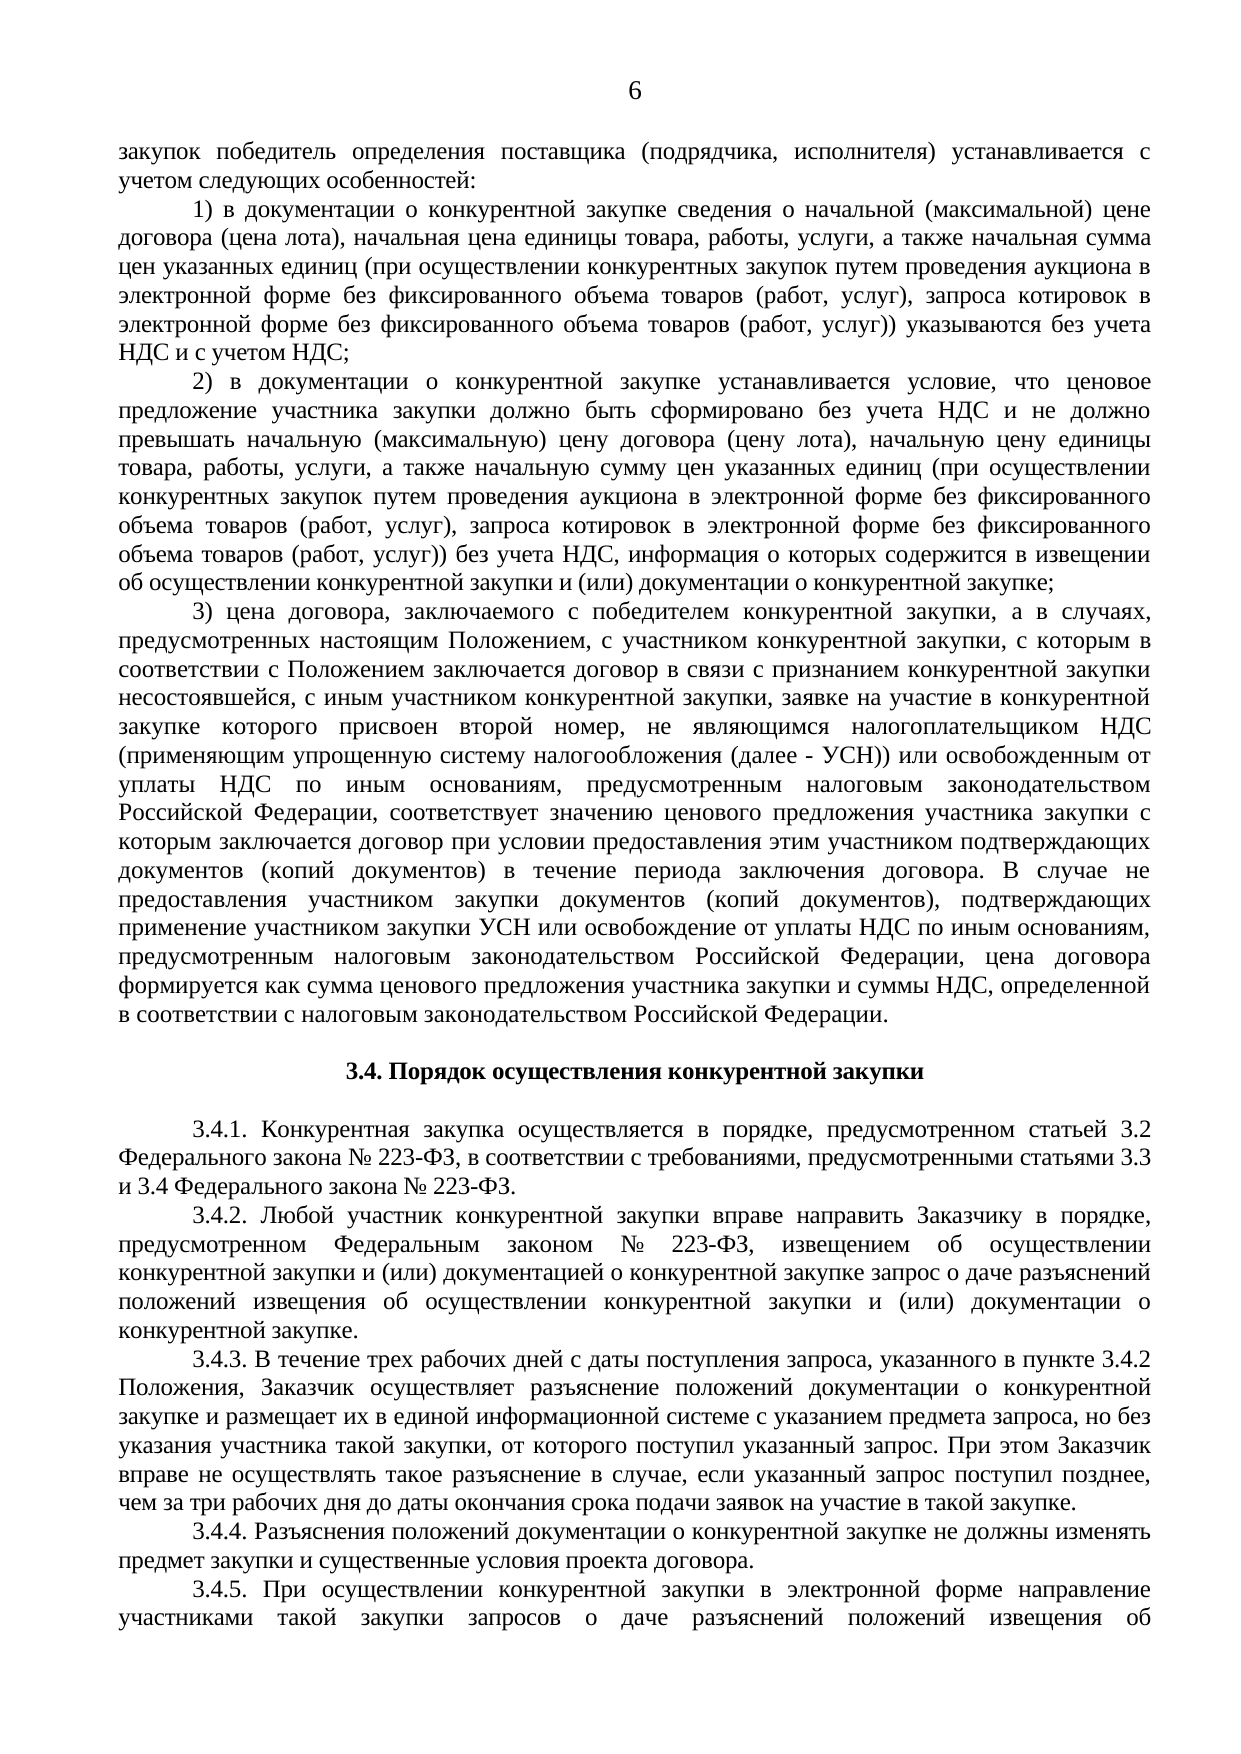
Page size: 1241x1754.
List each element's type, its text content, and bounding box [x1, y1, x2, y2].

text 3.4.2. Любой участник конкурентной закупки вправе направить Заказчику в порядке, предусмотренном Федеральным законом № 223-ФЗ, извещением об осуществлении конкурентной закупки и (или) документацией о конкурентной закупке запрос о даче разъяснений положений извещения об осуществлении конкурентной закупки и (или) документации о конкурентной закупке. [118, 1200, 1152, 1344]
text 3.4. Порядок осуществления конкурентной закупки [118, 1056, 1152, 1085]
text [118, 1574, 1152, 1631]
text 2) в документации о конкурентной закупке устанавливается условие, что ценовое предложение участника закупки должно быть сформировано без учета НДС и не должно превышать начальную (максимальную) цену договора (цену лота), начальную цену единицы товара, работы, услуги, а также начальную сумму цен указанных единиц (при осуществлении конкурентных закупок путем проведения аукциона в электронной форме без фиксированного объема товаров (работ, услуг), запроса котировок в электронной форме без фиксированного объема товаров (работ, услуг)) без учета НДС, информация о которых содержится в извещении об осуществлении конкурентной закупки и (или) документации о конкурентной закупке; [118, 366, 1152, 596]
text 3.4.3. В течение трех рабочих дней с даты поступления запроса, указанного в пункте 3.4.2 Положения, Заказчик осуществляет разъяснение положений документации о конкурентной закупке и размещает их в единой информационной системе с указанием предмета запроса, но без указания участника такой закупки, от которого поступил указанный запрос. При этом Заказчик вправе не осуществлять такое разъяснение в случае, если указанный запрос поступил позднее, чем за три рабочих дня до даты окончания срока подачи заявок на участие в такой закупке. [118, 1344, 1152, 1516]
text 3.4.4. Разъяснения положений документации о конкурентной закупке не должны изменять предмет закупки и существенные условия проекта договора. [118, 1516, 1152, 1574]
text 1) в документации о конкурентной закупке сведения о начальной (максимальной) цене договора (цена лота), начальная цена единицы товара, работы, услуги, а также начальная сумма цен указанных единиц (при осуществлении конкурентных закупок путем проведения аукциона в электронной форме без фиксированного объема товаров (работ, услуг), запроса котировок в электронной форме без фиксированного объема товаров (работ, услуг)) указываются без учета НДС и с учетом НДС; [118, 194, 1152, 366]
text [118, 136, 1152, 194]
text 3.4.1. Конкурентная закупка осуществляется в порядке, предусмотренном статьей 3.2 Федерального закона № 223-ФЗ, в соответствии с требованиями, предусмотренными статьями 3.3 и 3.4 Федерального закона № 223-ФЗ. [118, 1114, 1152, 1200]
text 3) цена договора, заключаемого с победителем конкурентной закупки, а в случаях, предусмотренных настоящим Положением, с участником конкурентной закупки, с которым в соответствии с Положением заключается договор в связи с признанием конкурентной закупки несостоявшейся, с иным участником конкурентной закупки, заявке на участие в конкурентной закупке которого присвоен второй номер, не являющимся налогоплательщиком НДС (применяющим упрощенную систему налогообложения (далее - УСН)) или освобожденным от уплаты НДС по иным основаниям, предусмотренным налоговым законодательством Российской Федерации, соответствует значению ценового предложения участника закупки с которым заключается договор при условии предоставления этим участником подтверждающих документов (копий документов) в течение периода заключения договора. В случае не предоставления участником закупки документов (копий документов), подтверждающих применение участником закупки УСН или освобождение от уплаты НДС по иным основаниям, предусмотренным налоговым законодательством Российской Федерации, цена договора формируется как сумма ценового предложения участника закупки и суммы НДС, определенной в соответствии с налоговым законодательством Российской Федерации. [118, 596, 1152, 1027]
